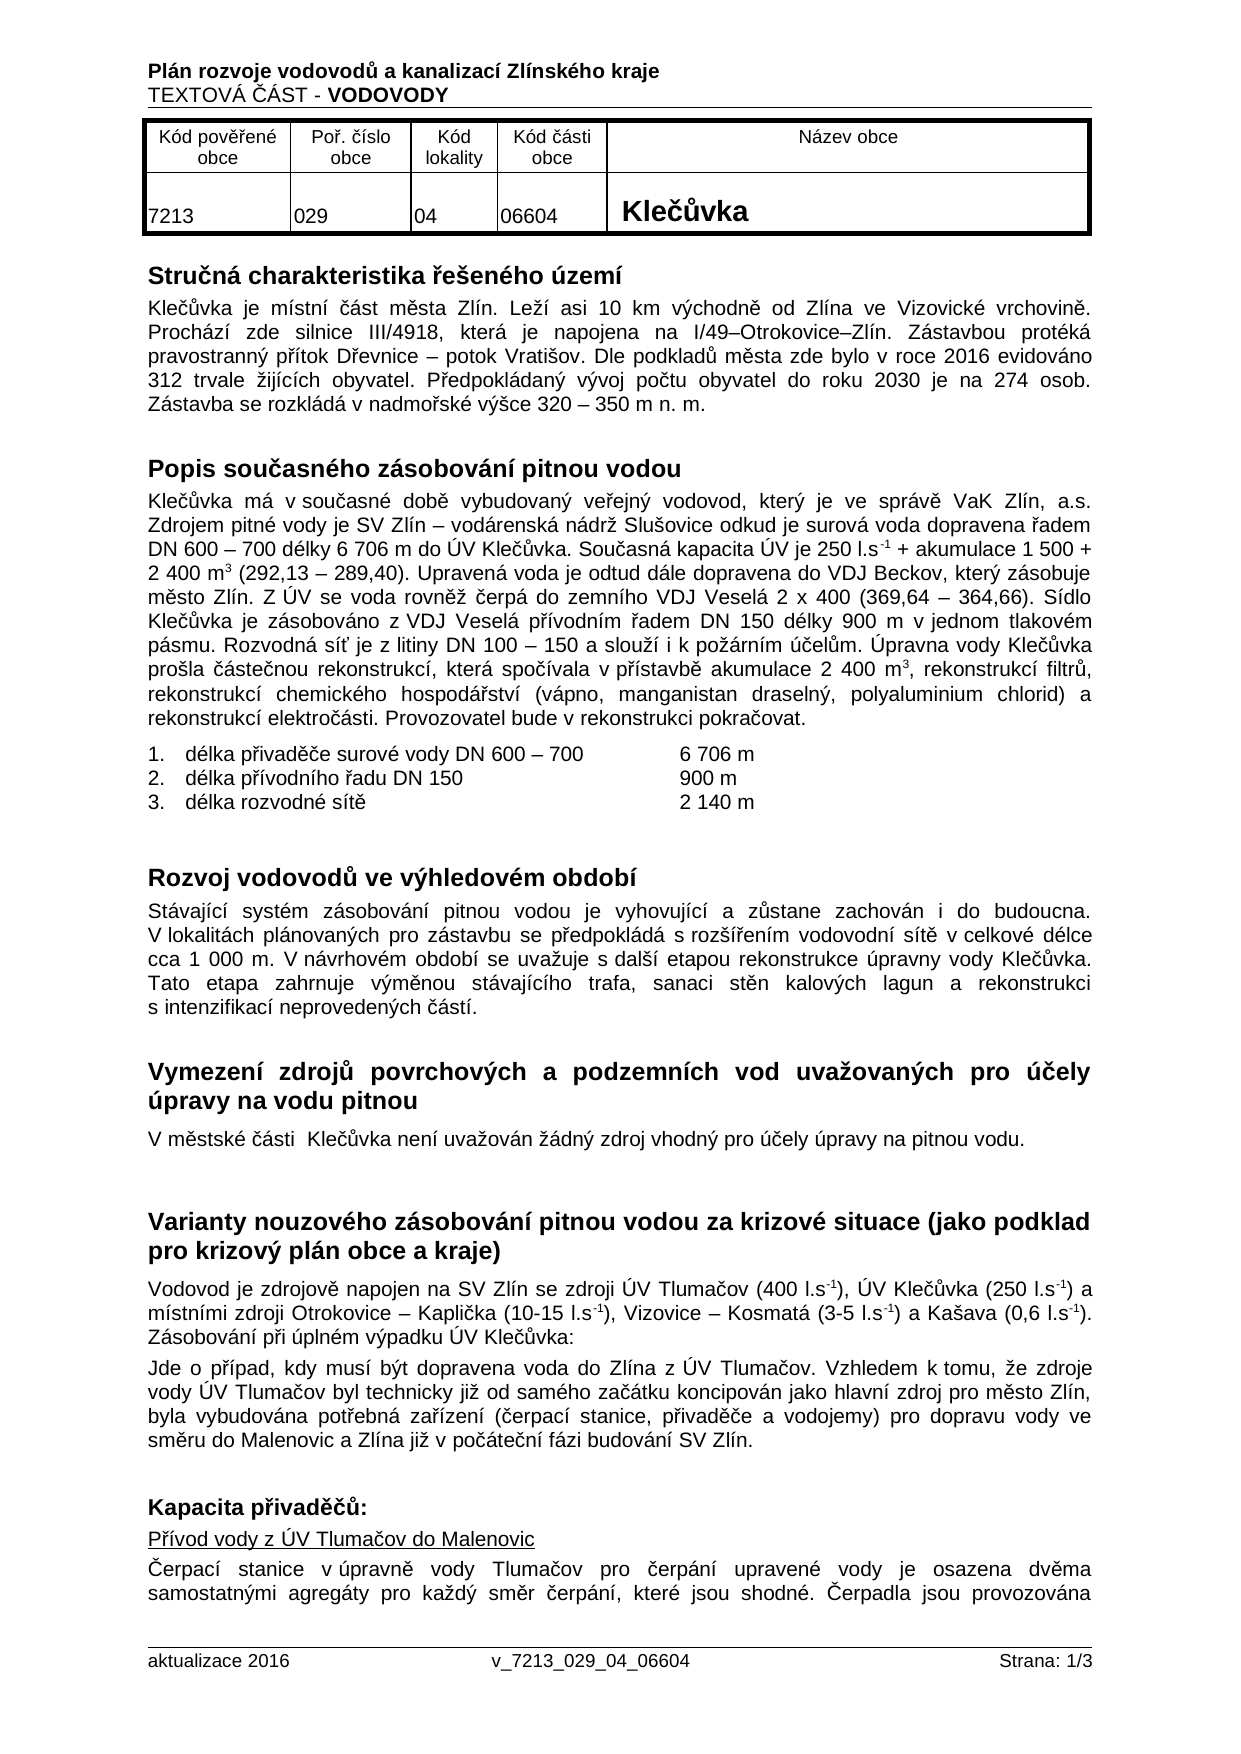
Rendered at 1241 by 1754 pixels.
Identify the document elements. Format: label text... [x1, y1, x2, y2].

table_cell Klečůvka [608, 173, 1087, 231]
text Vodovod je zdrojově napojen na SV Zlín se zdroji ÚV Tlumačov (400 l.s-1), ÚV Klečůvka (250 l.s-1) a místními zdroji Otrokovice – Kaplička (10-15 l.s-1), Vizovice – Kosmatá (3-5 l.s-1) a Kašava (0,6 l.s-1). Zásobování při úplném výpadku ÚV Klečůvka: [148, 1277, 1092, 1349]
table_cell 7213 [147, 173, 290, 231]
subtitle Stručná charakteristika řešeného území [148, 261, 1092, 289]
list délka přívodního řadu DN 150 900 m [148, 766, 1092, 790]
text Klečůvka je místní část města Zlín. Leží asi 10 km východně od Zlína ve Vizovické vrchovině. Prochází zde silnice III/4918, která je napojena na I/49–Otrokovice–Zlín. Zástavbou protéká pravostranný přítok Dřevnice – potok Vratišov. Dle podkladů města zde bylo v roce 2016 evidováno 312 trvale žijících obyvatel. Předpokládaný vývoj počtu obyvatel do roku 2030 je na 274 osob. Zástavba se rozkládá v nadmořské výšce 320 – 350 m n. m. [148, 296, 1092, 416]
list délka přivaděče surové vody DN 600 – 700 6 706 m [148, 742, 1092, 766]
text Kapacita přivaděčů: [148, 1493, 1092, 1520]
table_cell 029 [291, 173, 410, 231]
table_header Kód části obce [498, 123, 606, 172]
table_header Kód pověřené obce [147, 123, 290, 172]
subtitle Popis současného zásobování pitnou vodou [148, 454, 1092, 483]
list délka rozvodné sítě 2 140 m [148, 790, 1092, 814]
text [148, 1557, 1092, 1605]
table_header Název obce [608, 123, 1087, 172]
text V městské části Klečůvka není uvažován žádný zdroj vhodný pro účely úpravy na pitnou vodu. [148, 1127, 1092, 1151]
table_cell 06604 [498, 173, 606, 231]
subtitle Rozvoj vodovodů ve výhledovém období [148, 863, 1092, 892]
text Jde o případ, kdy musí být dopravena voda do Zlína z ÚV Tlumačov. Vzhledem k tomu, že zdroje vody ÚV Tlumačov byl technicky již od samého začátku koncipován jako hlavní zdroj pro město Zlín, byla vybudována potřebná zařízení (čerpací stanice, přivaděče a vodojemy) pro dopravu vody ve směru do Malenovic a Zlína již v počáteční fázi budování SV Zlín. [148, 1356, 1092, 1452]
text Stávající systém zásobování pitnou vodou je vyhovující a zůstane zachován i do budoucna. V lokalitách plánovaných pro zástavbu se předpokládá s rozšířením vodovodní sítě v celkové délce cca 1 000 m. V návrhovém období se uvažuje s další etapou rekonstrukce úpravny vody Klečůvka. Tato etapa zahrnuje výměnou stávajícího trafa, sanaci stěn kalových lagun a rekonstrukci s intenzifikací neprovedených částí. [148, 899, 1092, 1019]
table_header Poř. číslo obce [291, 123, 410, 172]
text Klečůvka má v současné době vybudovaný veřejný vodovod, který je ve správě VaK Zlín, a.s. Zdrojem pitné vody je SV Zlín – vodárenská nádrž Slušovice odkud je surová voda dopravena řadem DN 600 – 700 délky 6 706 m do ÚV Klečůvka. Současná kapacita ÚV je 250 l.s-1 + akumulace 1 500 + 2 400 m3 (292,13 – 289,40). Upravená voda je odtud dále dopravena do VDJ Beckov, který zásobuje město Zlín. Z ÚV se voda rovněž čerpá do zemního VDJ Veselá 2 x 400 (369,64 – 364,66). Sídlo Klečůvka je zásobováno z VDJ Veselá přívodním řadem DN 150 délky 900 m v jednom tlakovém pásmu. Rozvodná síť je z litiny DN 100 – 150 a slouží i k požárním účelům. Úpravna vody Klečůvka prošla částečnou rekonstrukcí, která spočívala v přístavbě akumulace 2 400 m3, rekonstrukcí filtrů, rekonstrukcí chemického hospodářství (vápno, manganistan draselný, polyaluminium chlorid) a rekonstrukcí elektročásti. Provozovatel bude v rekonstrukci pokračovat. [148, 489, 1092, 729]
subtitle Vymezení zdrojů povrchových a podzemních vod uvažovaných pro účely úpravy na vodu pitnou [148, 1056, 1092, 1114]
text Přívod vody z ÚV Tlumačov do Malenovic [148, 1527, 1092, 1551]
table_header Kód lokality [412, 123, 497, 172]
subtitle Varianty nouzového zásobování pitnou vodou za krizové situace (jako podklad pro krizový plán obce a kraje) [148, 1206, 1092, 1264]
table_cell 04 [412, 173, 497, 231]
